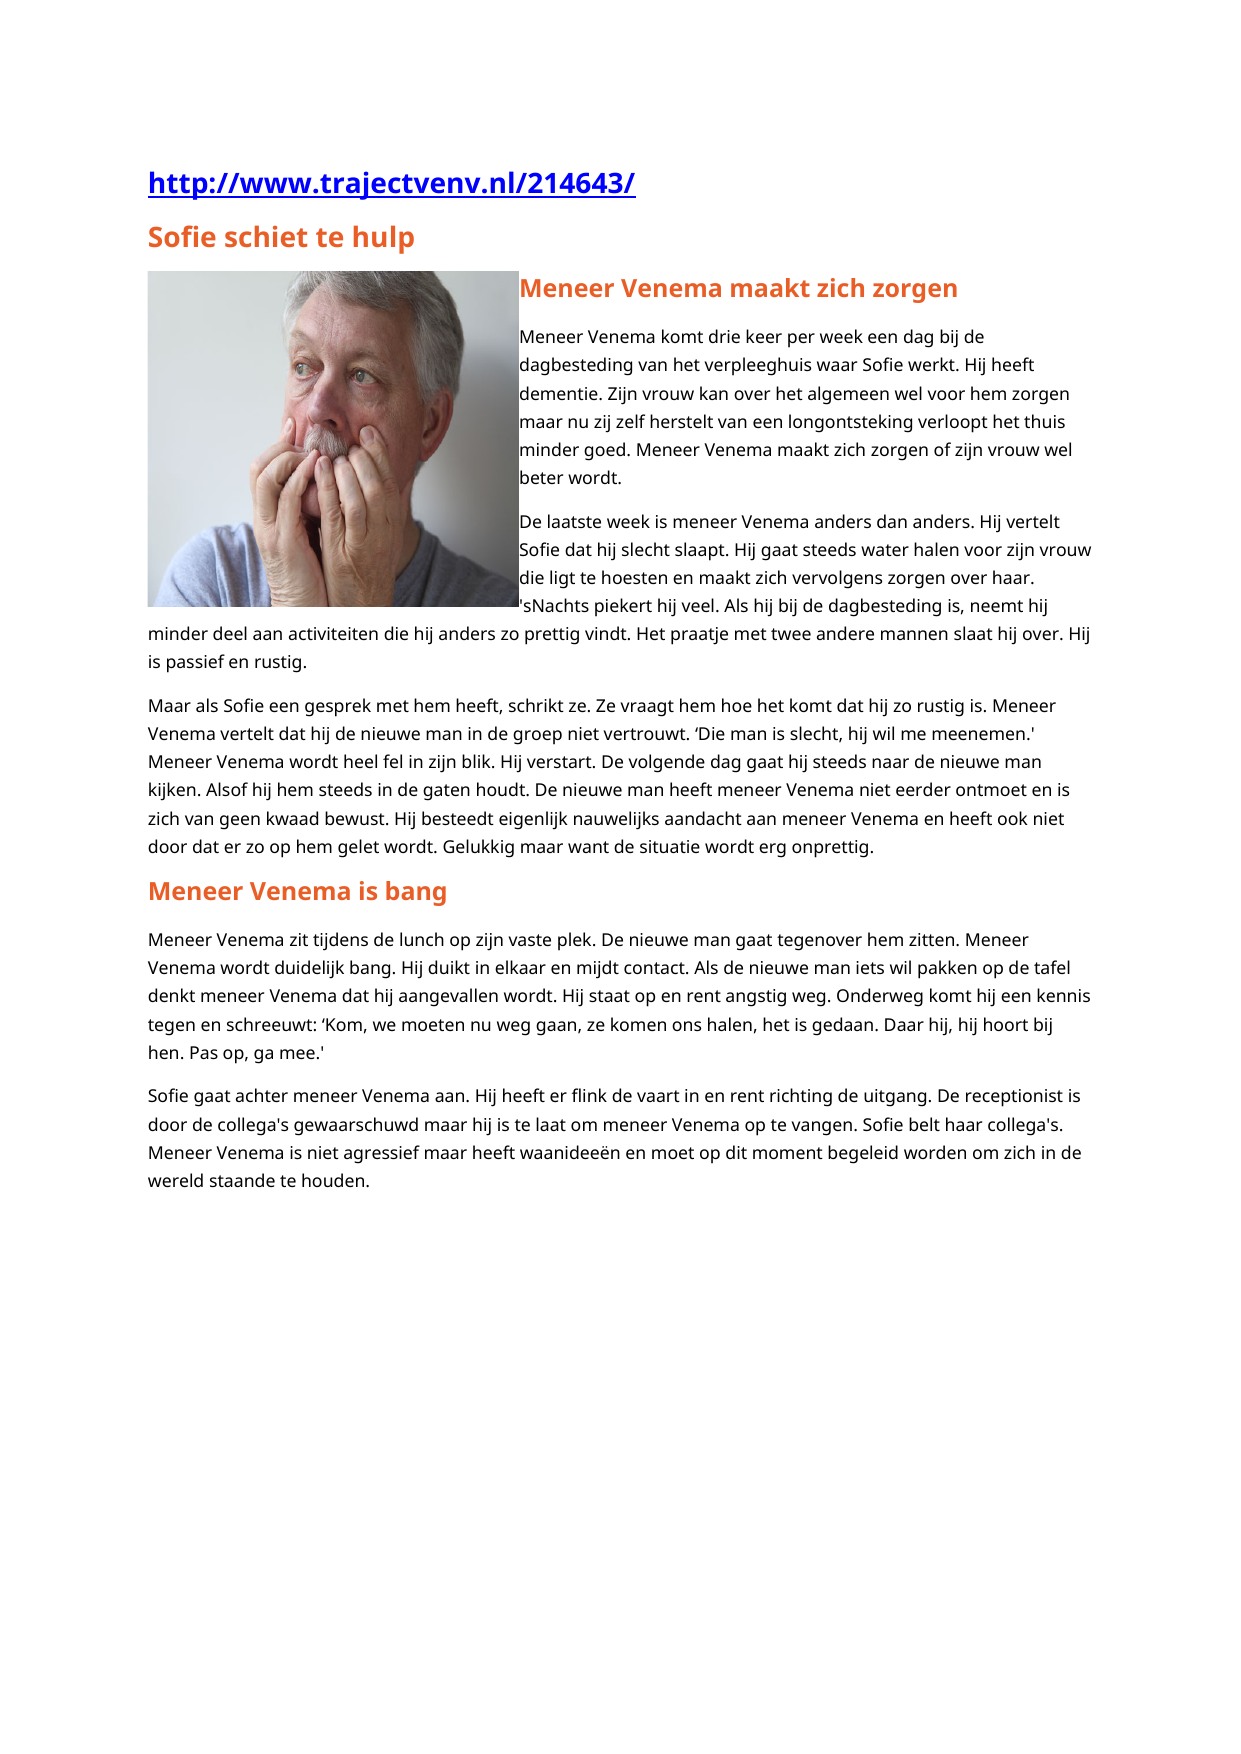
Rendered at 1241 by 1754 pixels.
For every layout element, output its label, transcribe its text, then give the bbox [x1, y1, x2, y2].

text Meneer Venema zit tijdens de lunch op zijn vaste plek. De nieuwe man gaat tegenover hem zitten. Meneer Venema wordt duidelijk bang. Hij duikt in elkaar en mijdt contact. Als de nieuwe man iets wil pakken op de tafel denkt meneer Venema dat hij aangevallen wordt. Hij staat op en rent angstig weg. Onderweg komt hij een kennis tegen en schreeuwt: ‘Kom, we moeten nu weg gaan, ze komen ons halen, het is gedaan. Daar hij, hij hoort bij hen. Pas op, ga mee.' [148, 924, 1093, 1064]
text De laatste week is meneer Venema anders dan anders. Hij vertelt Sofie dat hij slecht slaapt. Hij gaat steeds water halen voor zijn vrouw die ligt te hoesten en maakt zich vervolgens zorgen over haar. 'sNachts piekert hij veel. Als hij bij de dagbesteding is, neemt hij minder deel aan activiteiten die hij anders zo prettig vindt. Het praatje met twee andere mannen slaat hij over. Hij is passief en rustig. [148, 505, 1093, 674]
text Meneer Venema is bang [148, 874, 1093, 908]
text Meneer Venema maakt zich zorgen [519, 271, 1093, 305]
subtitle Sofie schiet te hulp [148, 217, 1093, 256]
text Meneer Venema komt drie keer per week een dag bij de dagbesteding van het verpleeghuis waar Sofie werkt. Hij heeft dementie. Zijn vrouw kan over het algemeen wel voor hem zorgen maar nu zij zelf herstelt van een longontsteking verloopt het thuis minder goed. Meneer Venema maakt zich zorgen of zijn vrouw wel beter wordt. [519, 321, 1093, 489]
subtitle http://www.trajectvenv.nl/214643/ [148, 163, 1093, 202]
picture [147, 271, 519, 607]
text Sofie gaat achter meneer Venema aan. Hij heeft er flink de vaart in en rent richting de uitgang. De receptionist is door de collega's gewaarschuwd maar hij is te laat om meneer Venema op te vangen. Sofie belt haar collega's. Meneer Venema is niet agressief maar heeft waanideeën en moet op dit moment begeleid worden om zich in de wereld staande te houden. [148, 1080, 1093, 1192]
text Maar als Sofie een gesprek met hem heeft, schrikt ze. Ze vraagt hem hoe het komt dat hij zo rustig is. Meneer Venema vertelt dat hij de nieuwe man in de groep niet vertrouwt. ‘Die man is slecht, hij wil me meenemen.' Meneer Venema wordt heel fel in zijn blik. Hij verstart. De volgende dag gaat hij steeds naar de nieuwe man kijken. Alsof hij hem steeds in de gaten houdt. De nieuwe man heeft meneer Venema niet eerder ontmoet en is zich van geen kwaad bewust. Hij besteedt eigenlijk nauwelijks aandacht aan meneer Venema en heeft ook niet door dat er zo op hem gelet wordt. Gelukkig maar want de situatie wordt erg onprettig. [148, 689, 1093, 858]
